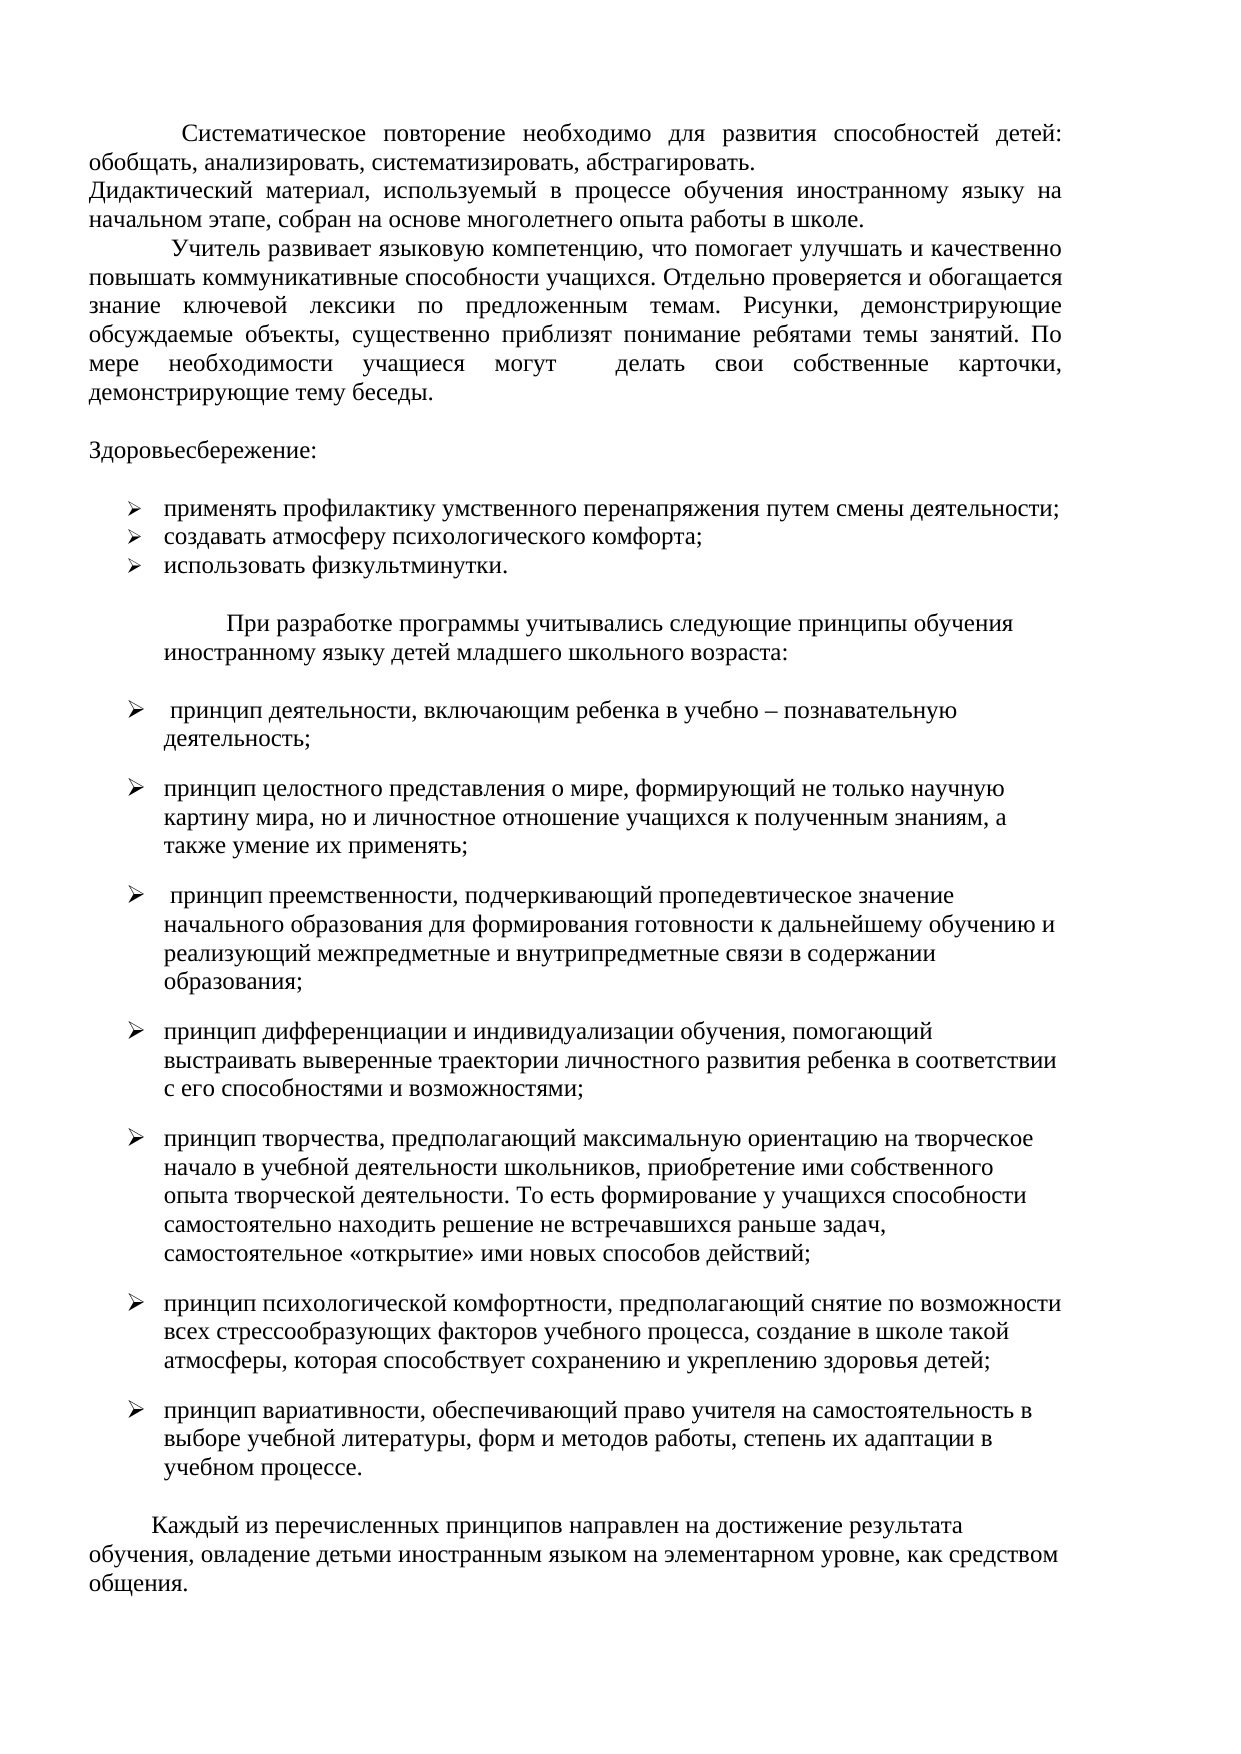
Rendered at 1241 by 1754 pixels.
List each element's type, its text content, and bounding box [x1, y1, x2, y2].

text Здоровьесбережение: [88, 435, 1063, 463]
list создавать атмосферу психологического комфорта; [126, 521, 1063, 550]
list применять профилактику умственного перенапряжения путем смены деятельности; [126, 493, 1063, 521]
text Каждый из перечисленных принципов направлен на достижение результата обучения, овладение детьми иностранным языком на элементарном уровне, как средством общения. [88, 1510, 1063, 1596]
text Дидактический материал, используемый в процессе обучения иностранному языку на начальном этапе, собран на основе многолетнего опыта работы в школе. [88, 176, 1063, 233]
text Учитель развивает языковую компетенцию, что помогает улучшать и качественно повышать коммуникативные способности учащихся. Отдельно проверяется и обогащается знание ключевой лексики по предложенным темам. Рисунки, демонстрирующие обсуждаемые объекты, существенно приблизят понимание ребятами темы занятий. По мере необходимости учащиеся могут делать свои собственные карточки, демонстрирующие тему беседы. [88, 233, 1063, 406]
list принцип целостного представления о мире, формирующий не только научную картину мира, но и личностное отношение учащихся к полученным знаниям, а также умение их применять; [126, 773, 1063, 859]
list принцип вариативности, обеспечивающий право учителя на самостоятельность в выборе учебной литературы, форм и методов работы, степень их адаптации в учебном процессе. [126, 1395, 1063, 1481]
text Систематическое повторение необходимо для развития способностей детей: обобщать, анализировать, систематизировать, абстрагировать. [88, 118, 1063, 176]
text При разработке программы учитывались следующие принципы обучения иностранному языку детей младшего школьного возраста: [163, 608, 1063, 666]
list использовать физкультминутки. [126, 550, 1063, 579]
list принцип дифференциации и индивидуализации обучения, помогающий выстраивать выверенные траектории личностного развития ребенка в соответствии с его способностями и возможностями; [126, 1016, 1063, 1102]
list принцип творчества, предполагающий максимальную ориентацию на творческое начало в учебной деятельности школьников, приобретение ими собственного опыта творческой деятельности. То есть формирование у учащихся способности самостоятельно находить решение не встречавшихся раньше задач, самостоятельное «открытие» ими новых способов действий; [126, 1123, 1063, 1267]
list принцип психологической комфортности, предполагающий снятие по возможности всех стрессообразующих факторов учебного процесса, создание в школе такой атмосферы, которая способствует сохранению и укреплению здоровья детей; [126, 1288, 1063, 1374]
list принцип деятельности, включающим ребенка в учебно – познавательную деятельность; [126, 695, 1063, 752]
list принцип преемственности, подчеркивающий пропедевтическое значение начального образования для формирования готовности к дальнейшему обучению и реализующий межпредметные и внутрипредметные связи в содержании образования; [126, 880, 1063, 995]
